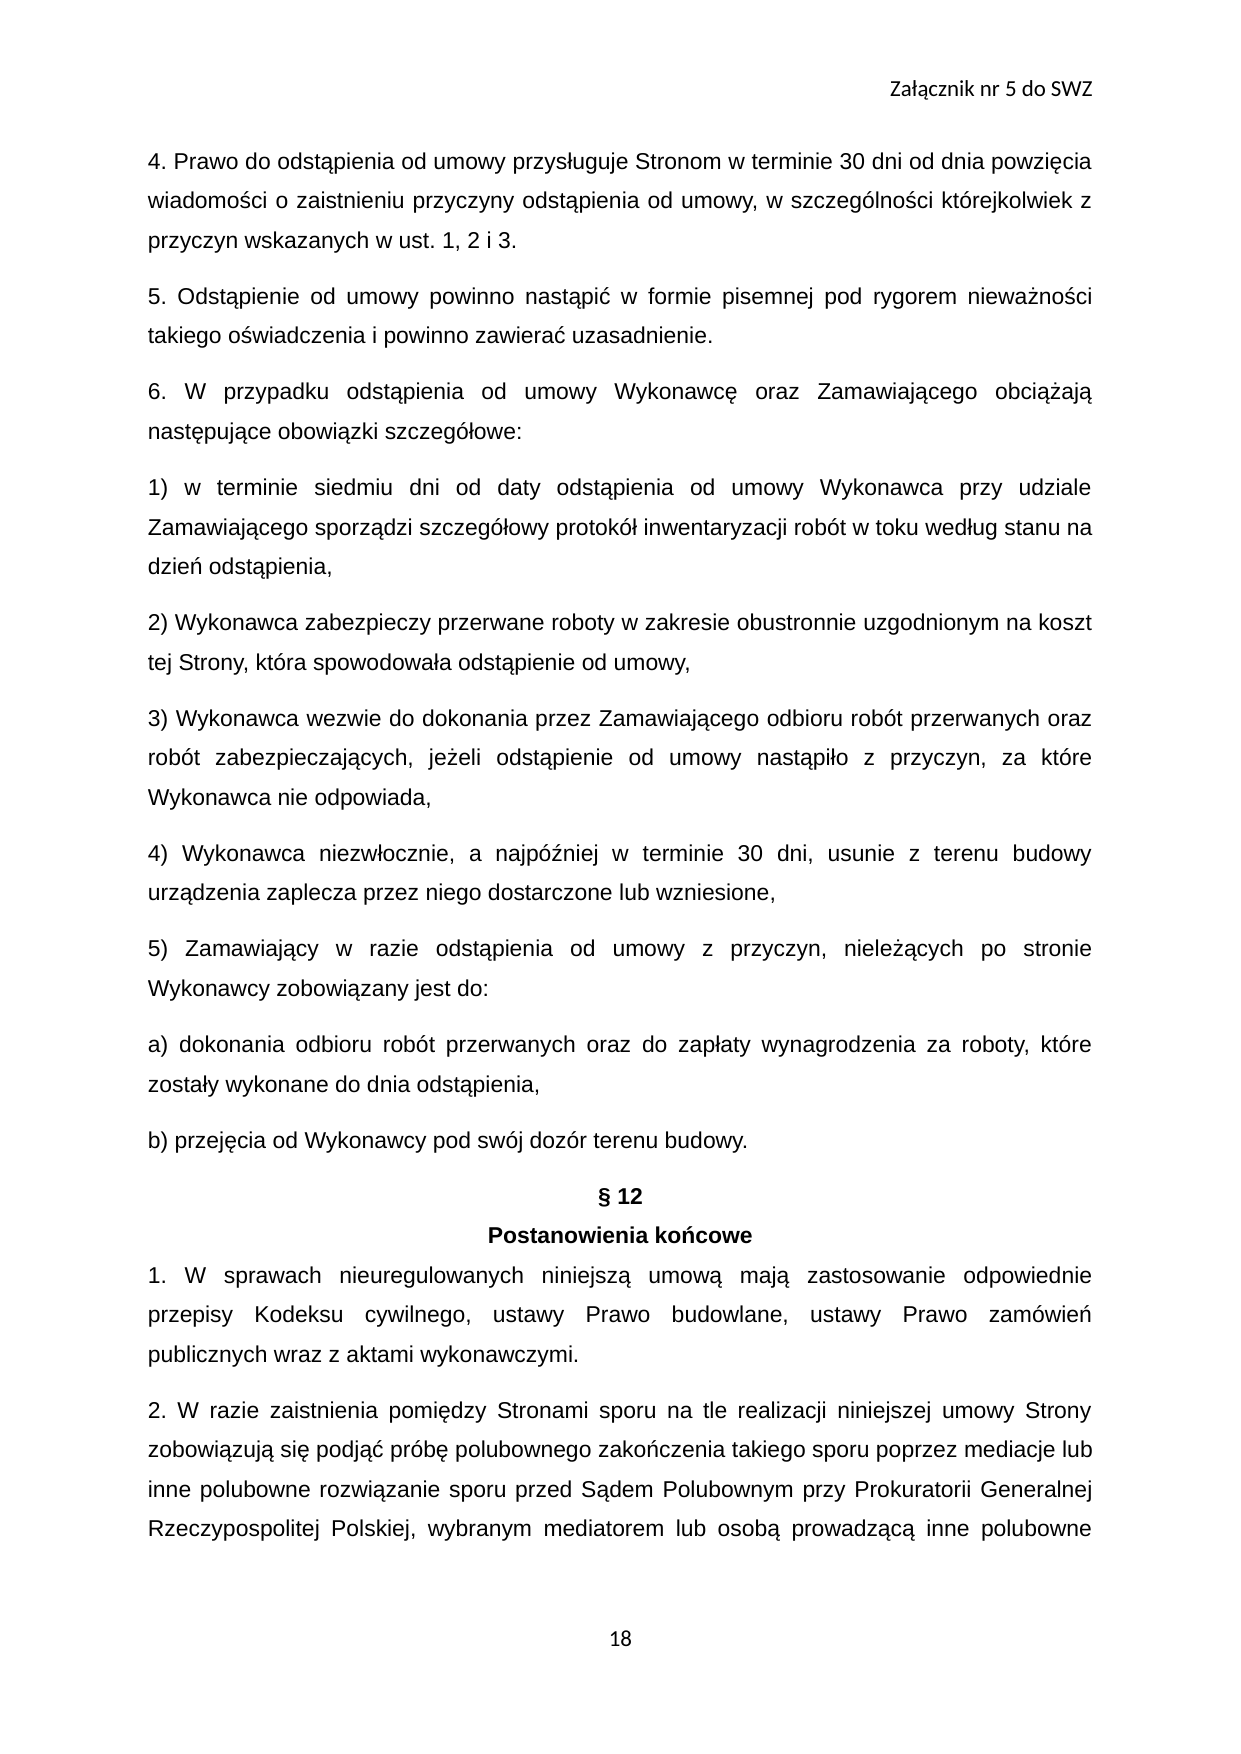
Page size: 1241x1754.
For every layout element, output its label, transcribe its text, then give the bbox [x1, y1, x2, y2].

text 6. W przypadku odstąpienia od umowy Wykonawcę oraz Zamawiającego obciążają następujące obowiązki szczegółowe: [148, 378, 1093, 444]
text Postanowienia końcowe [148, 1222, 1093, 1249]
text b) przejęcia od Wykonawcy pod swój dozór terenu budowy. [148, 1127, 1093, 1153]
text a) dokonania odbioru robót przerwanych oraz do zapłaty wynagrodzenia za roboty, które zostały wykonane do dnia odstąpienia, [148, 1031, 1093, 1097]
text 2) Wykonawca zabezpieczy przerwane roboty w zakresie obustronnie uzgodnionym na koszt tej Strony, która spowodowała odstąpienie od umowy, [148, 609, 1093, 675]
text 1) w terminie siedmiu dni od daty odstąpienia od umowy Wykonawca przy udziale Zamawiającego sporządzi szczegółowy protokół inwentaryzacji robót w toku według stanu na dzień odstąpienia, [148, 474, 1093, 579]
text 5. Odstąpienie od umowy powinno nastąpić w formie pisemnej pod rygorem nieważności takiego oświadczenia i powinno zawierać uzasadnienie. [148, 283, 1093, 348]
text 5) Zamawiający w razie odstąpienia od umowy z przyczyn, nieleżących po stronie Wykonawcy zobowiązany jest do: [148, 935, 1093, 1001]
text 4) Wykonawca niezwłocznie, a najpóźniej w terminie 30 dni, usunie z terenu budowy urządzenia zaplecza przez niego dostarczone lub wzniesione, [148, 840, 1093, 906]
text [148, 1397, 1093, 1542]
text 3) Wykonawca wezwie do dokonania przez Zamawiającego odbioru robót przerwanych oraz robót zabezpieczających, jeżeli odstąpienie od umowy nastąpiło z przyczyn, za które Wykonawca nie odpowiada, [148, 705, 1093, 810]
text 1. W sprawach nieuregulowanych niniejszą umową mają zastosowanie odpowiednie przepisy Kodeksu cywilnego, ustawy Prawo budowlane, ustawy Prawo zamówień publicznych wraz z aktami wykonawczymi. [148, 1262, 1093, 1367]
text § 12 [148, 1183, 1093, 1209]
text 4. Prawo do odstąpienia od umowy przysługuje Stronom w terminie 30 dni od dnia powzięcia wiadomości o zaistnieniu przyczyny odstąpienia od umowy, w szczególności którejkolwiek z przyczyn wskazanych w ust. 1, 2 i 3. [148, 148, 1093, 253]
